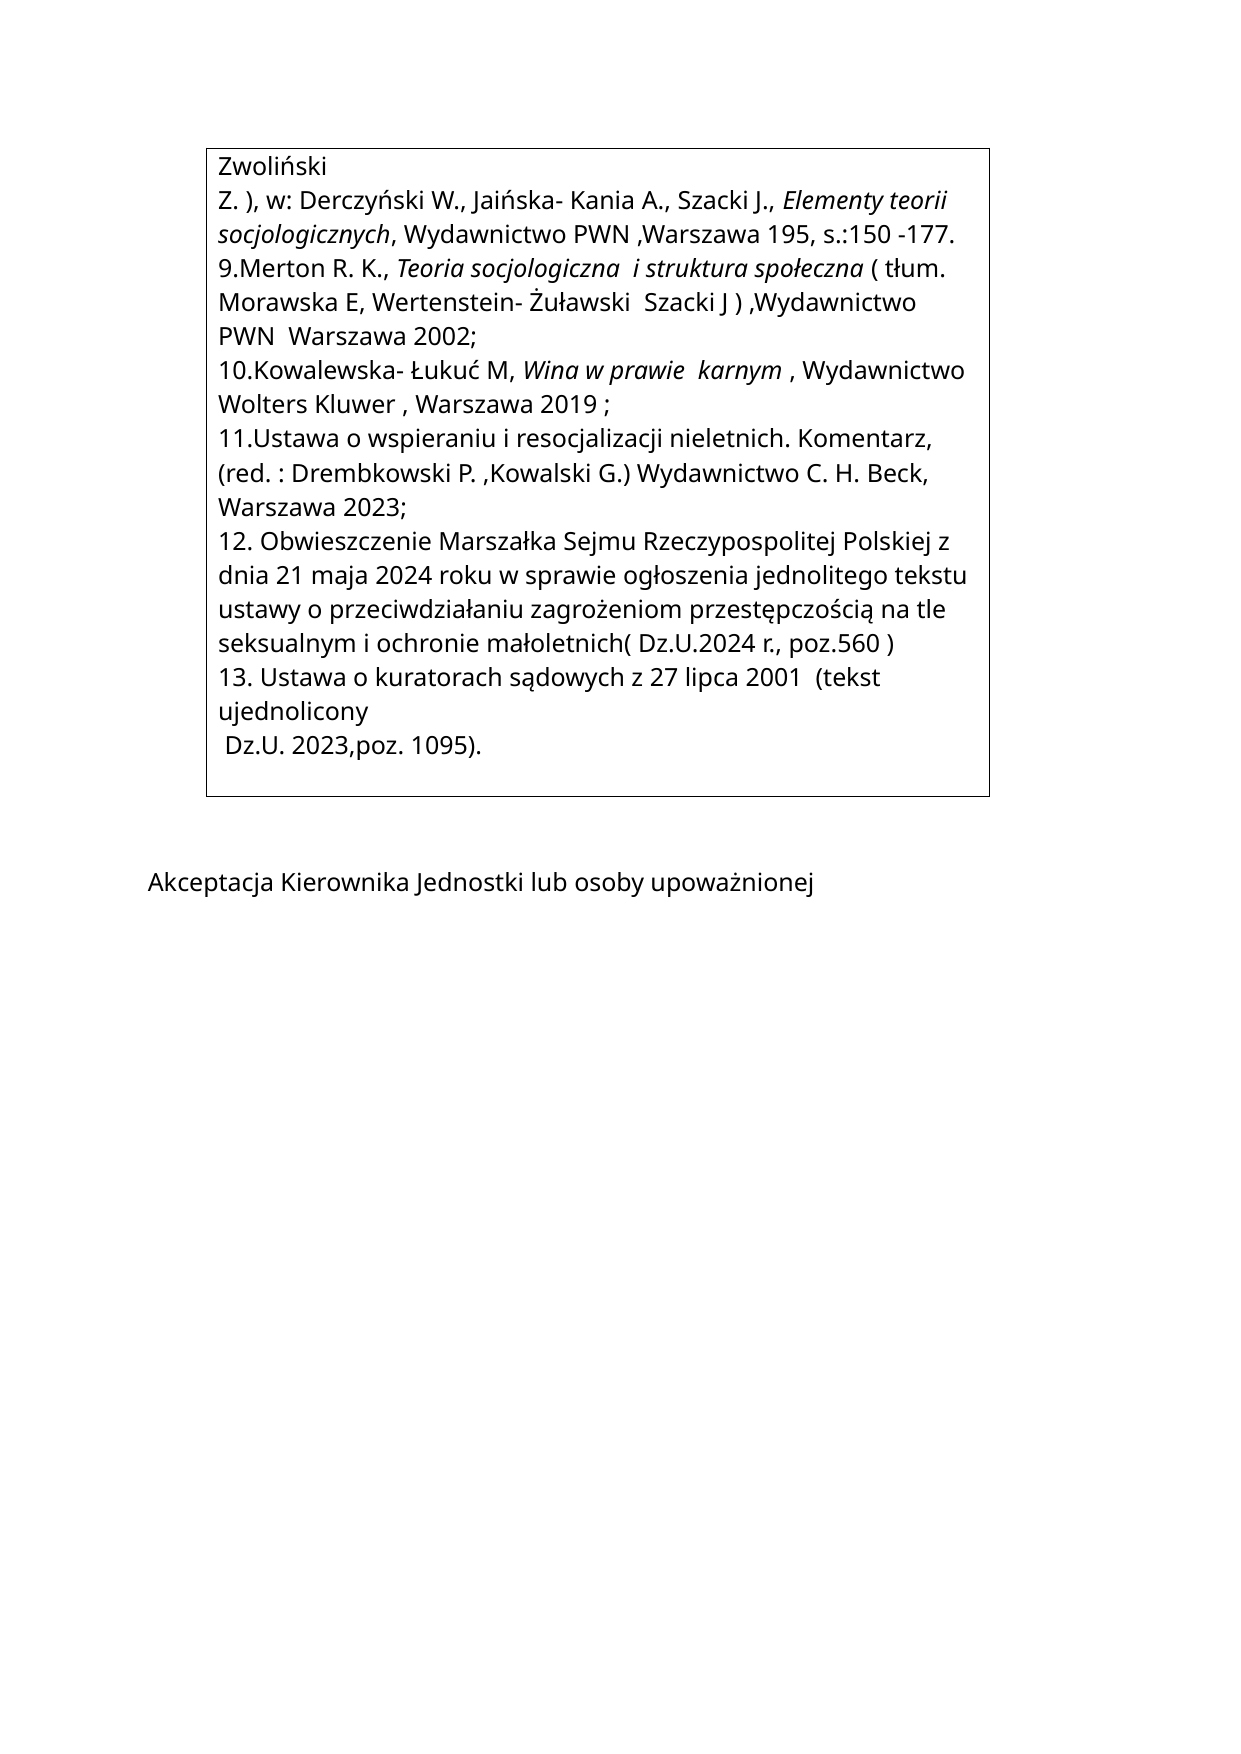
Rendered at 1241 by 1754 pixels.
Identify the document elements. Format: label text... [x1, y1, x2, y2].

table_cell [207, 149, 989, 796]
text Akceptacja Kierownika Jednostki lub osoby upoważnionej [148, 865, 1093, 899]
